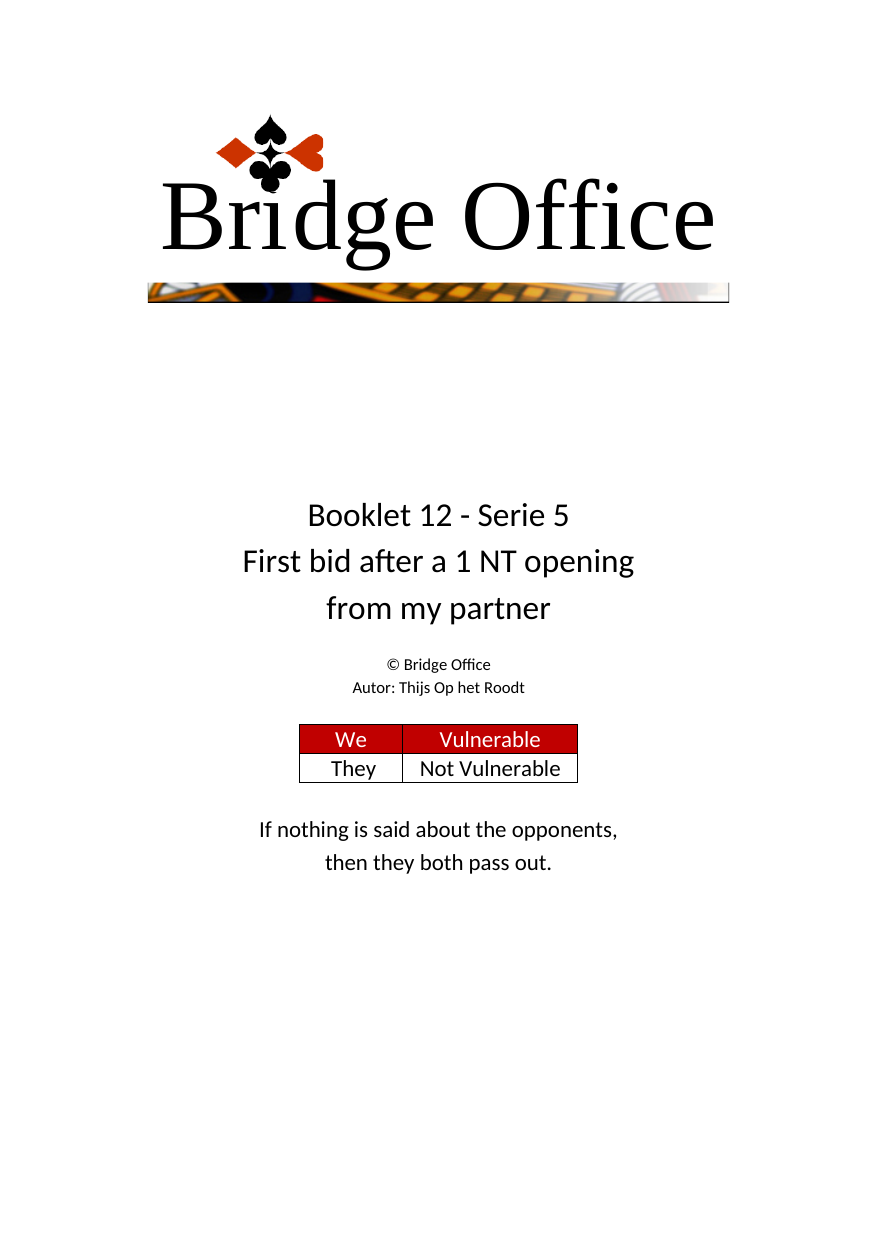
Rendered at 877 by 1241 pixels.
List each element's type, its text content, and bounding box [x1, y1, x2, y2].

text Booklet 12 - Serie 5 [148, 447, 729, 534]
text then they both pass out. [148, 848, 729, 876]
table_cell Not Vulnerable [403, 754, 577, 782]
text First bid after a 1 NT opening [148, 540, 729, 581]
table_header We [300, 725, 402, 753]
text Autor: Thijs Op het Roodt [148, 677, 729, 698]
picture [147, 283, 730, 303]
table_cell They [300, 754, 402, 782]
text If nothing is said about the opponents, [148, 816, 729, 843]
table_header Vulnerable [403, 725, 577, 753]
text from my partner © Bridge Office [148, 587, 729, 674]
